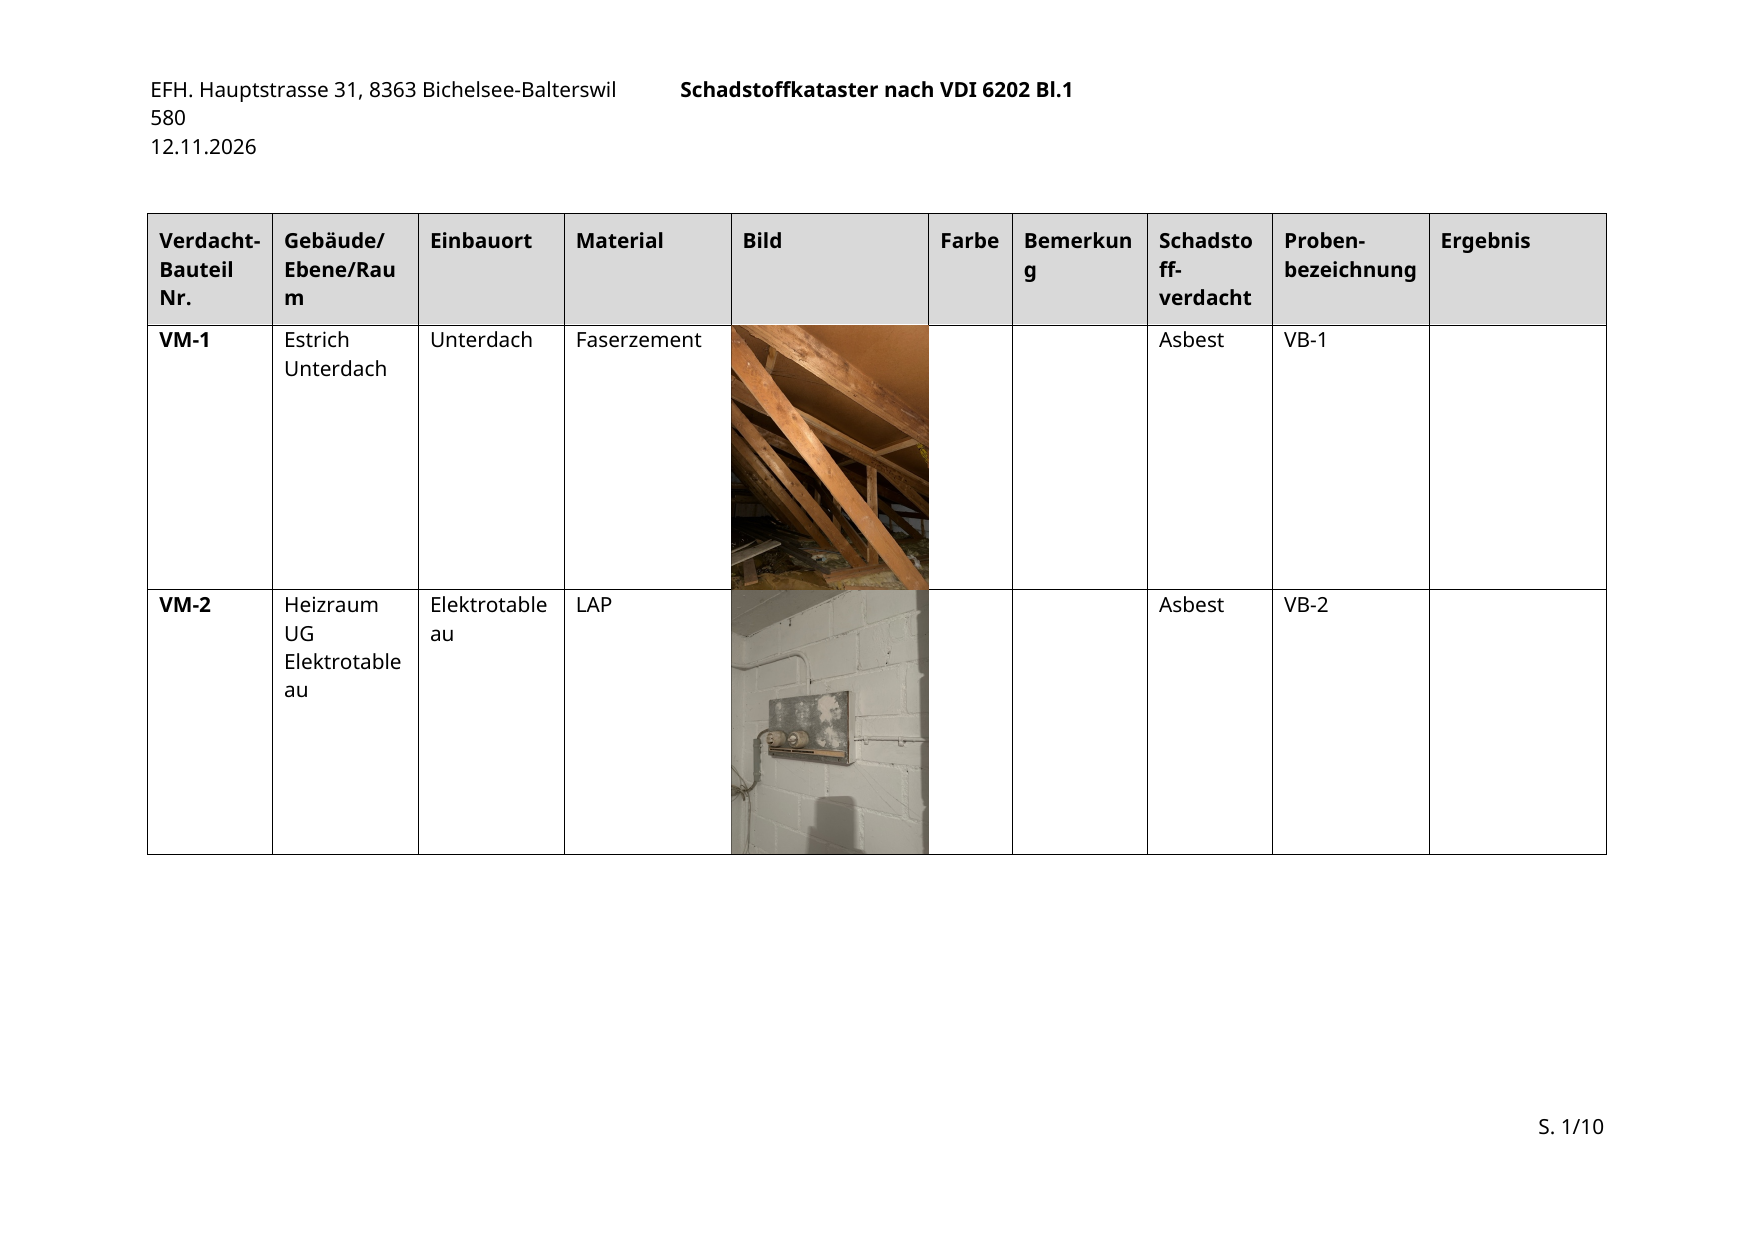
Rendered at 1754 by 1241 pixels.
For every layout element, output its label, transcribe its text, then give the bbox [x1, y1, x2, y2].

table_cell [1013, 326, 1147, 589]
table_cell Faserzement [565, 326, 731, 589]
table_header Schadstoff-verdacht [1148, 214, 1272, 324]
table_header Farbe [929, 214, 1012, 324]
table_cell [929, 326, 1012, 589]
table_header Proben-bezeichnung [1273, 214, 1429, 324]
table_cell [929, 590, 1012, 854]
table_cell LAP [565, 590, 731, 854]
table_header Ergebnis [1430, 214, 1606, 324]
table_cell Estrich Unterdach [273, 326, 418, 589]
table_cell Heizraum UG Elektrotableau [273, 590, 418, 854]
table_header Bild [732, 214, 928, 324]
table_cell VM-2 [148, 590, 272, 854]
table_cell [1430, 590, 1606, 854]
table_header Gebäude/ Ebene/Raum [273, 214, 418, 324]
table_header Verdacht-Bauteil Nr. [148, 214, 272, 324]
table_cell [1013, 590, 1147, 854]
table_header Material [565, 214, 731, 324]
table_cell Asbest [1148, 326, 1272, 589]
table_cell Asbest [1148, 590, 1272, 854]
table_header Bemerkung [1013, 214, 1147, 324]
table_header Einbauort [419, 214, 564, 324]
table_cell VM-1 [148, 326, 272, 589]
table_cell VB-1 [1273, 326, 1429, 589]
table_cell VB-2 [1273, 590, 1429, 854]
picture [731, 325, 929, 854]
table_cell [1430, 326, 1606, 589]
table_cell Elektrotableau [419, 590, 564, 854]
table_cell Unterdach [419, 326, 564, 589]
